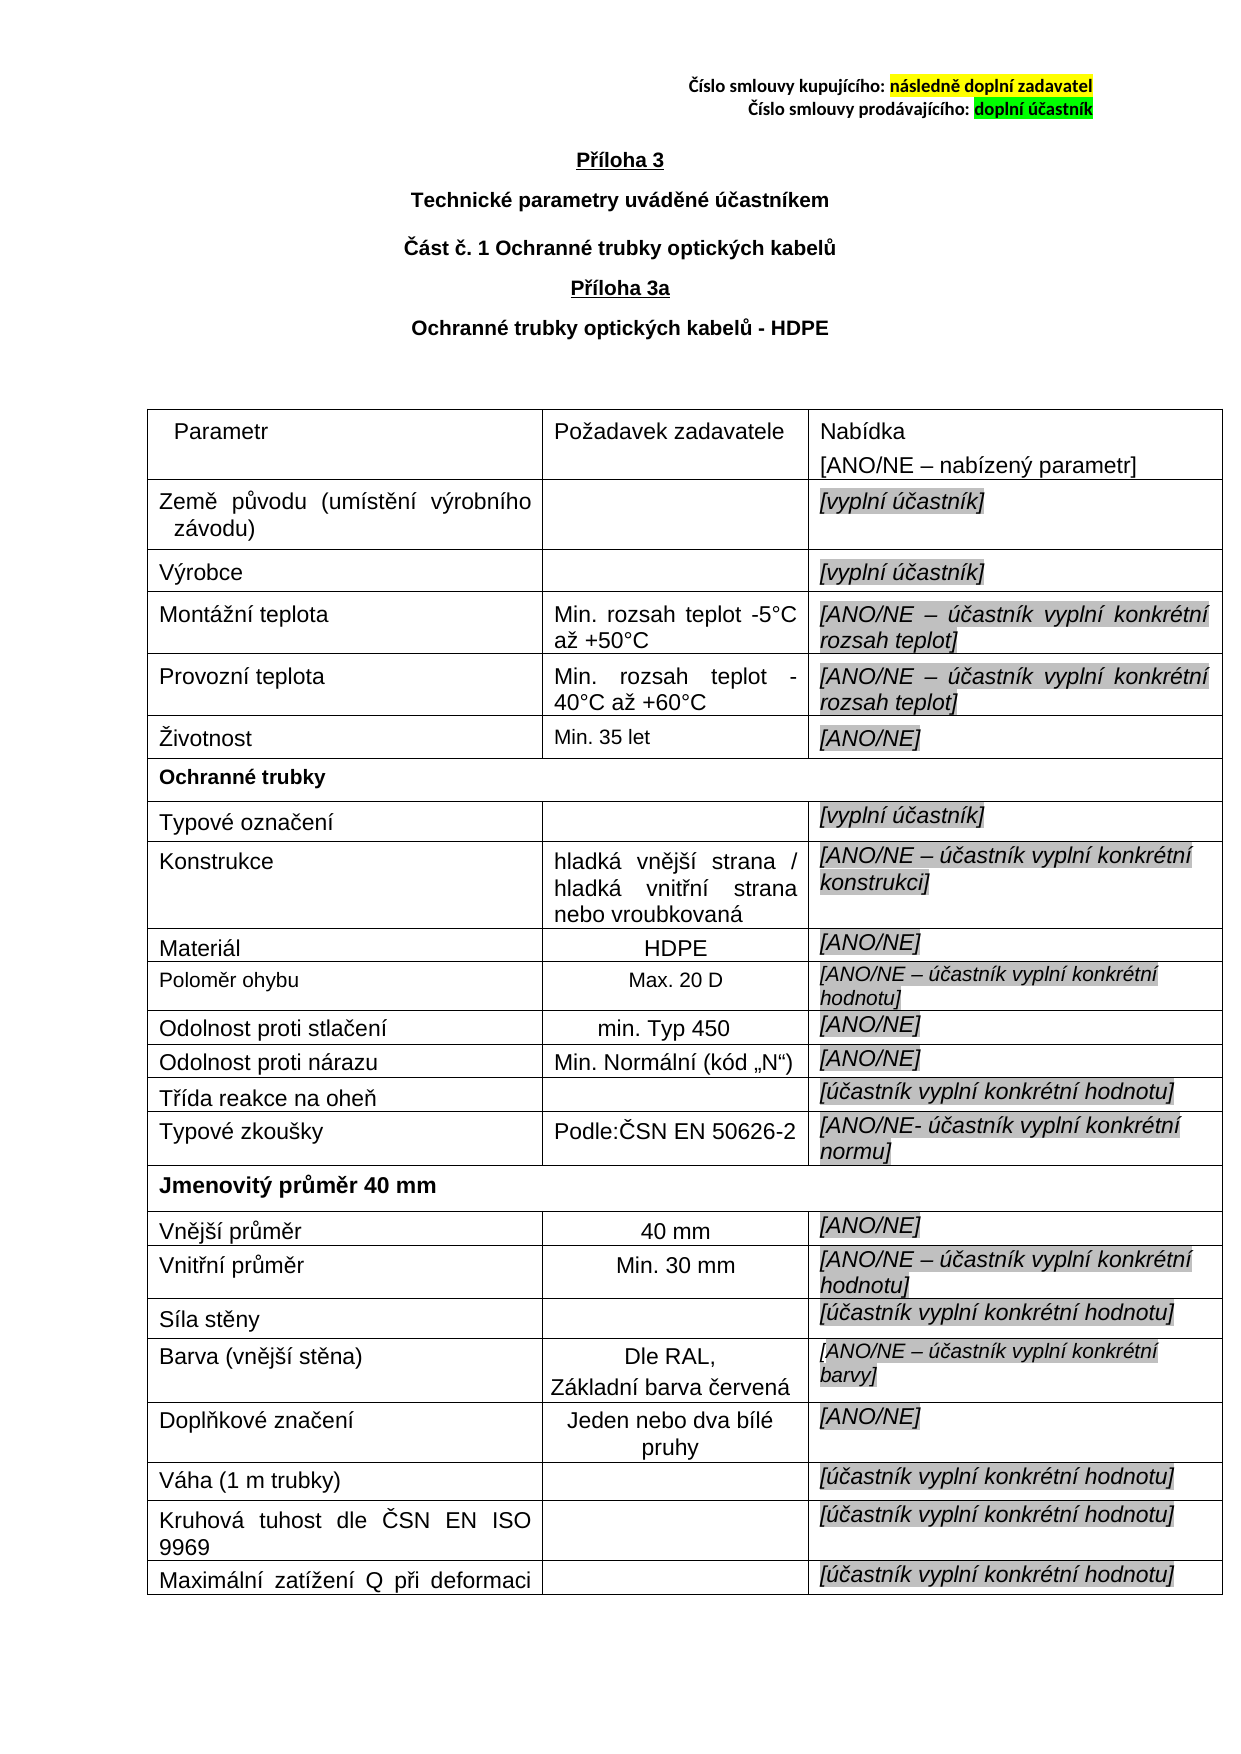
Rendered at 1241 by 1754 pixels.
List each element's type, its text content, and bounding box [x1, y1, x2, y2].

table_cell [543, 1463, 808, 1500]
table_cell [809, 1561, 1222, 1594]
table_cell Typové označení [148, 802, 542, 841]
table_cell Min. rozsah teplot -40°C až +60°C [543, 654, 808, 715]
table_cell Životnost [148, 716, 542, 757]
table_cell [ANO/NE – účastník vyplní konkrétní hodnotu] [901, 962, 1222, 1010]
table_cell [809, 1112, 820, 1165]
table_cell [ANO/NE – účastník vyplní konkrétní rozsah teplot] [809, 654, 1222, 715]
table_cell Min. rozsah teplot -5°C až +50°C [543, 592, 808, 653]
table_cell [543, 550, 808, 591]
table_cell [ANO/NE – účastník vyplní konkrétní rozsah teplot] [809, 592, 1222, 653]
table_cell [účastník vyplní konkrétní hodnotu] [809, 1299, 1222, 1338]
table_cell [ANO/NE – účastník vyplní konkrétní konstrukci] [809, 842, 1222, 927]
table_cell Výrobce [148, 550, 542, 591]
table_cell [vyplní účastník] [809, 480, 1222, 549]
table_cell Min. Normální (kód „N“) [543, 1045, 808, 1077]
table_cell [543, 1078, 808, 1111]
table_cell [účastník vyplní konkrétní hodnotu] [809, 1463, 1222, 1500]
text Příloha 3a [148, 276, 1093, 300]
table_cell [ANO/NE] [809, 929, 1222, 961]
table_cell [148, 1561, 542, 1594]
table_cell [543, 480, 808, 549]
table_cell Jeden nebo dva bílé pruhy [543, 1403, 808, 1462]
table_cell [ANO/NE- účastník vyplní konkrétní normu] [891, 1112, 1222, 1165]
table_cell [účastník vyplní konkrétní hodnotu] [809, 1501, 1222, 1560]
table_cell [vyplní účastník] [809, 802, 1222, 841]
table_cell Podle:ČSN EN 50626-2 [543, 1112, 808, 1165]
table_cell Provozní teplota [148, 654, 542, 715]
text Příloha 3 [148, 148, 1093, 172]
table_cell Max. 20 D [543, 962, 808, 1010]
table_cell Doplňkové značení [148, 1403, 542, 1462]
table_cell Ochranné trubky [148, 759, 1222, 801]
table_cell [543, 1299, 808, 1338]
table_cell Kruhová tuhost dle ČSN EN ISO 9969 [148, 1501, 542, 1560]
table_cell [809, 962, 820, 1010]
table_cell Konstrukce [148, 842, 542, 927]
table_cell Dle RAL, Základní barva červená [543, 1339, 808, 1402]
table_cell 40 mm [543, 1212, 808, 1244]
table_cell Třída reakce na oheň [148, 1078, 542, 1111]
table_cell HDPE [543, 929, 808, 961]
table_cell [543, 1561, 808, 1594]
table_cell Země původu (umístění výrobního závodu) [148, 480, 542, 549]
table_cell Vnitřní průměr [148, 1246, 542, 1298]
table_cell [543, 1501, 808, 1560]
table_cell [ANO/NE] [809, 716, 1222, 757]
table_cell Montážní teplota [148, 592, 542, 653]
table_header Nabídka [ANO/NE – nabízený parametr] [809, 410, 1222, 479]
table_cell Jmenovitý průměr 40 mm [148, 1166, 1222, 1211]
table_cell min. Typ 450 [543, 1011, 808, 1044]
table_cell [ANO/NE] [809, 1011, 1222, 1044]
table_cell [vyplní účastník] [809, 550, 1222, 591]
text Část č. 1 Ochranné trubky optických kabelů [148, 236, 1093, 260]
table_cell [ANO/NE] [809, 1212, 1222, 1244]
table_cell Min. 35 let [543, 716, 808, 757]
table_cell [ANO/NE – účastník vyplní konkrétní hodnotu] [909, 1246, 1222, 1298]
table_cell Odolnost proti nárazu [148, 1045, 542, 1077]
table_cell Min. 30 mm [543, 1246, 808, 1298]
table_header Požadavek zadavatele [543, 410, 808, 479]
table_cell Poloměr ohybu [148, 962, 542, 1010]
table_cell Barva (vnější stěna) [148, 1339, 542, 1402]
table_cell Síla stěny [148, 1299, 542, 1338]
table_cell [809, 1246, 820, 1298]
table_cell Váha (1 m trubky) [148, 1463, 542, 1500]
table_cell Materiál [148, 929, 542, 961]
text Technické parametry uváděné účastníkem [148, 188, 1093, 212]
table_cell Vnější průměr [148, 1212, 542, 1244]
text Ochranné trubky optických kabelů - HDPE [148, 316, 1093, 340]
table_cell Typové zkoušky [148, 1112, 542, 1165]
table_cell [účastník vyplní konkrétní hodnotu] [809, 1078, 1222, 1111]
table_cell [ANO/NE] [809, 1045, 1222, 1077]
table_cell hladká vnější strana / hladká vnitřní strana nebo vroubkovaná [543, 842, 808, 927]
table_cell [ANO/NE] [809, 1403, 1222, 1462]
table_cell [543, 802, 808, 841]
table_header Parametr [148, 410, 542, 479]
table_cell [ANO/NE – účastník vyplní konkrétní barvy] [809, 1339, 1222, 1402]
table_cell Odolnost proti stlačení [148, 1011, 542, 1044]
